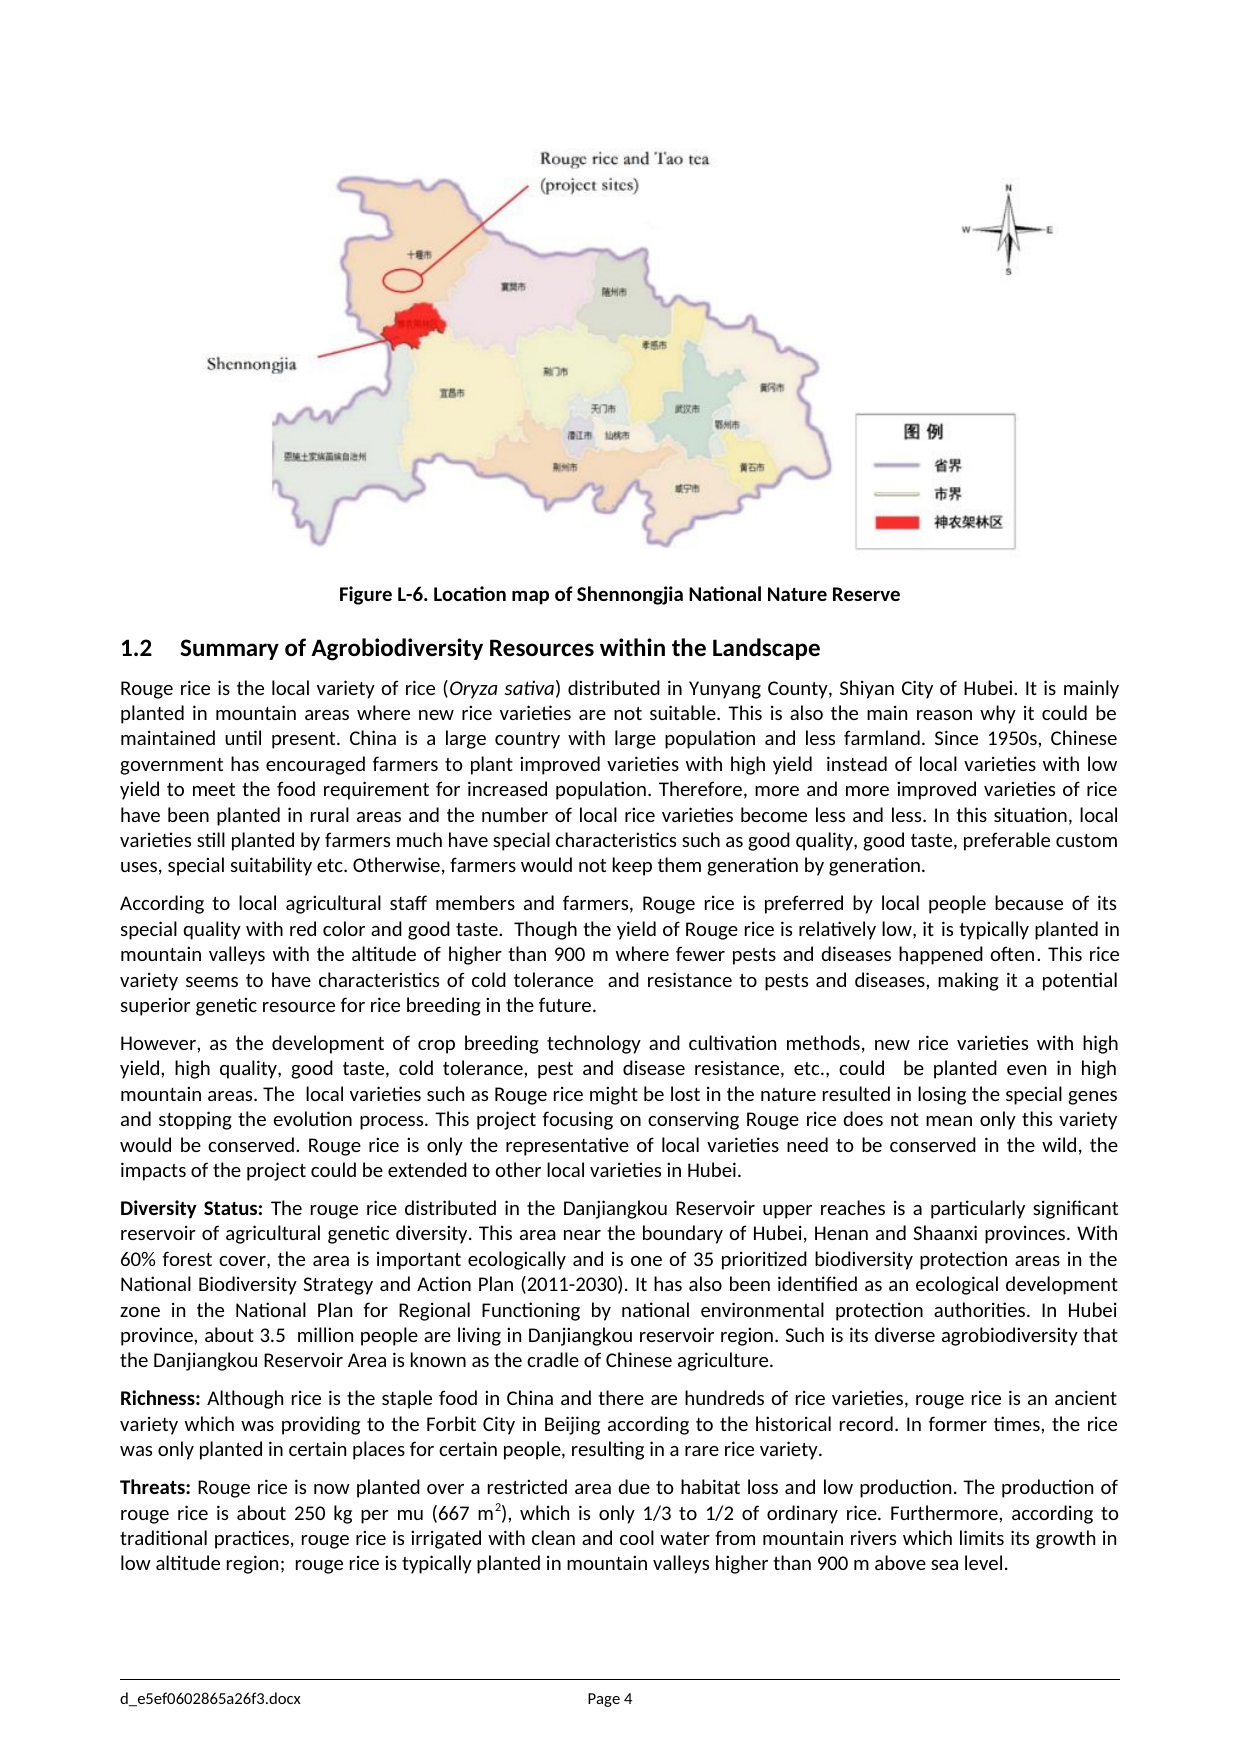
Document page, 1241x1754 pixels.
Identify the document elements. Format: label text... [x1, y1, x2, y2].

text According to local agricultural staff members and farmers, Rouge rice is preferred by local people because of its special quality with red color and good taste. Though the yield of Rouge rice is relatively low, it is typically planted in mountain valleys with the altitude of higher than 900 m where fewer pests and diseases happened often. This rice variety seems to have characteristics of cold tolerance and resistance to pests and diseases, making it a potential superior genetic resource for rice breeding in the future. [120, 891, 1120, 1018]
picture [153, 120, 1088, 569]
text Diversity Status: The rouge rice distributed in the Danjiangkou Reservoir upper reaches is a particularly significant reservoir of agricultural genetic diversity. This area near the boundary of Hubei, Henan and Shaanxi provinces. With 60% forest cover, the area is important ecologically and is one of 35 prioritized biodiversity protection areas in the National Biodiversity Strategy and Action Plan (2011-2030). It has also been identified as an ecological development zone in the National Plan for Regional Functioning by national environmental protection authorities. In Hubei province, about 3.5 million people are living in Danjiangkou reservoir region. Such is its diverse agrobiodiversity that the Danjiangkou Reservoir Area is known as the cradle of Chinese agriculture. [120, 1195, 1120, 1373]
text Rouge rice is the local variety of rice (Oryza sativa) distributed in Yunyang County, Shiyan City of Hubei. It is mainly planted in mountain areas where new rice varieties are not suitable. This is also the main reason why it could be maintained until present. China is a large country with large population and less farmland. Since 1950s, Chinese government has encouraged farmers to plant improved varieties with high yield instead of local varieties with low yield to meet the food requirement for increased population. Therefore, more and more improved varieties of rice have been planted in rural areas and the number of local rice varieties become less and less. In this situation, local varieties still planted by farmers much have special characteristics such as good quality, good taste, preferable custom uses, special suitability etc. Otherwise, farmers would not keep them generation by generation. [120, 675, 1120, 878]
subtitle Summary of Agrobiodiversity Resources within the Landscape [120, 632, 1120, 662]
text Richness: Although rice is the staple food in China and there are hundreds of rice varieties, rouge rice is an ancient variety which was providing to the Forbit City in Beijing according to the historical record. In former times, the rice was only planted in certain places for certain people, resulting in a rare rice variety. [120, 1386, 1120, 1462]
text Figure L-6. Location map of Shennongjia National Nature Reserve [120, 581, 1120, 607]
text However, as the development of crop breeding technology and cultivation methods, new rice varieties with high yield, high quality, good taste, cold tolerance, pest and disease resistance, etc., could be planted even in high mountain areas. The local varieties such as Rouge rice might be lost in the nature resulted in losing the special genes and stopping the evolution process. This project focusing on conserving Rouge rice does not mean only this variety would be conserved. Rouge rice is only the representative of local varieties need to be conserved in the wild, the impacts of the project could be extended to other local varieties in Hubei. [120, 1030, 1120, 1183]
text Threats: Rouge rice is now planted over a restricted area due to habitat loss and low production. The production of rouge rice is about 250 kg per mu (667 m2), which is only 1/3 to 1/2 of ordinary rice. Furthermore, according to traditional practices, rouge rice is irrigated with clean and cool water from mountain rivers which limits its growth in low altitude region; rouge rice is typically planted in mountain valleys higher than 900 m above sea level. [120, 1474, 1120, 1576]
